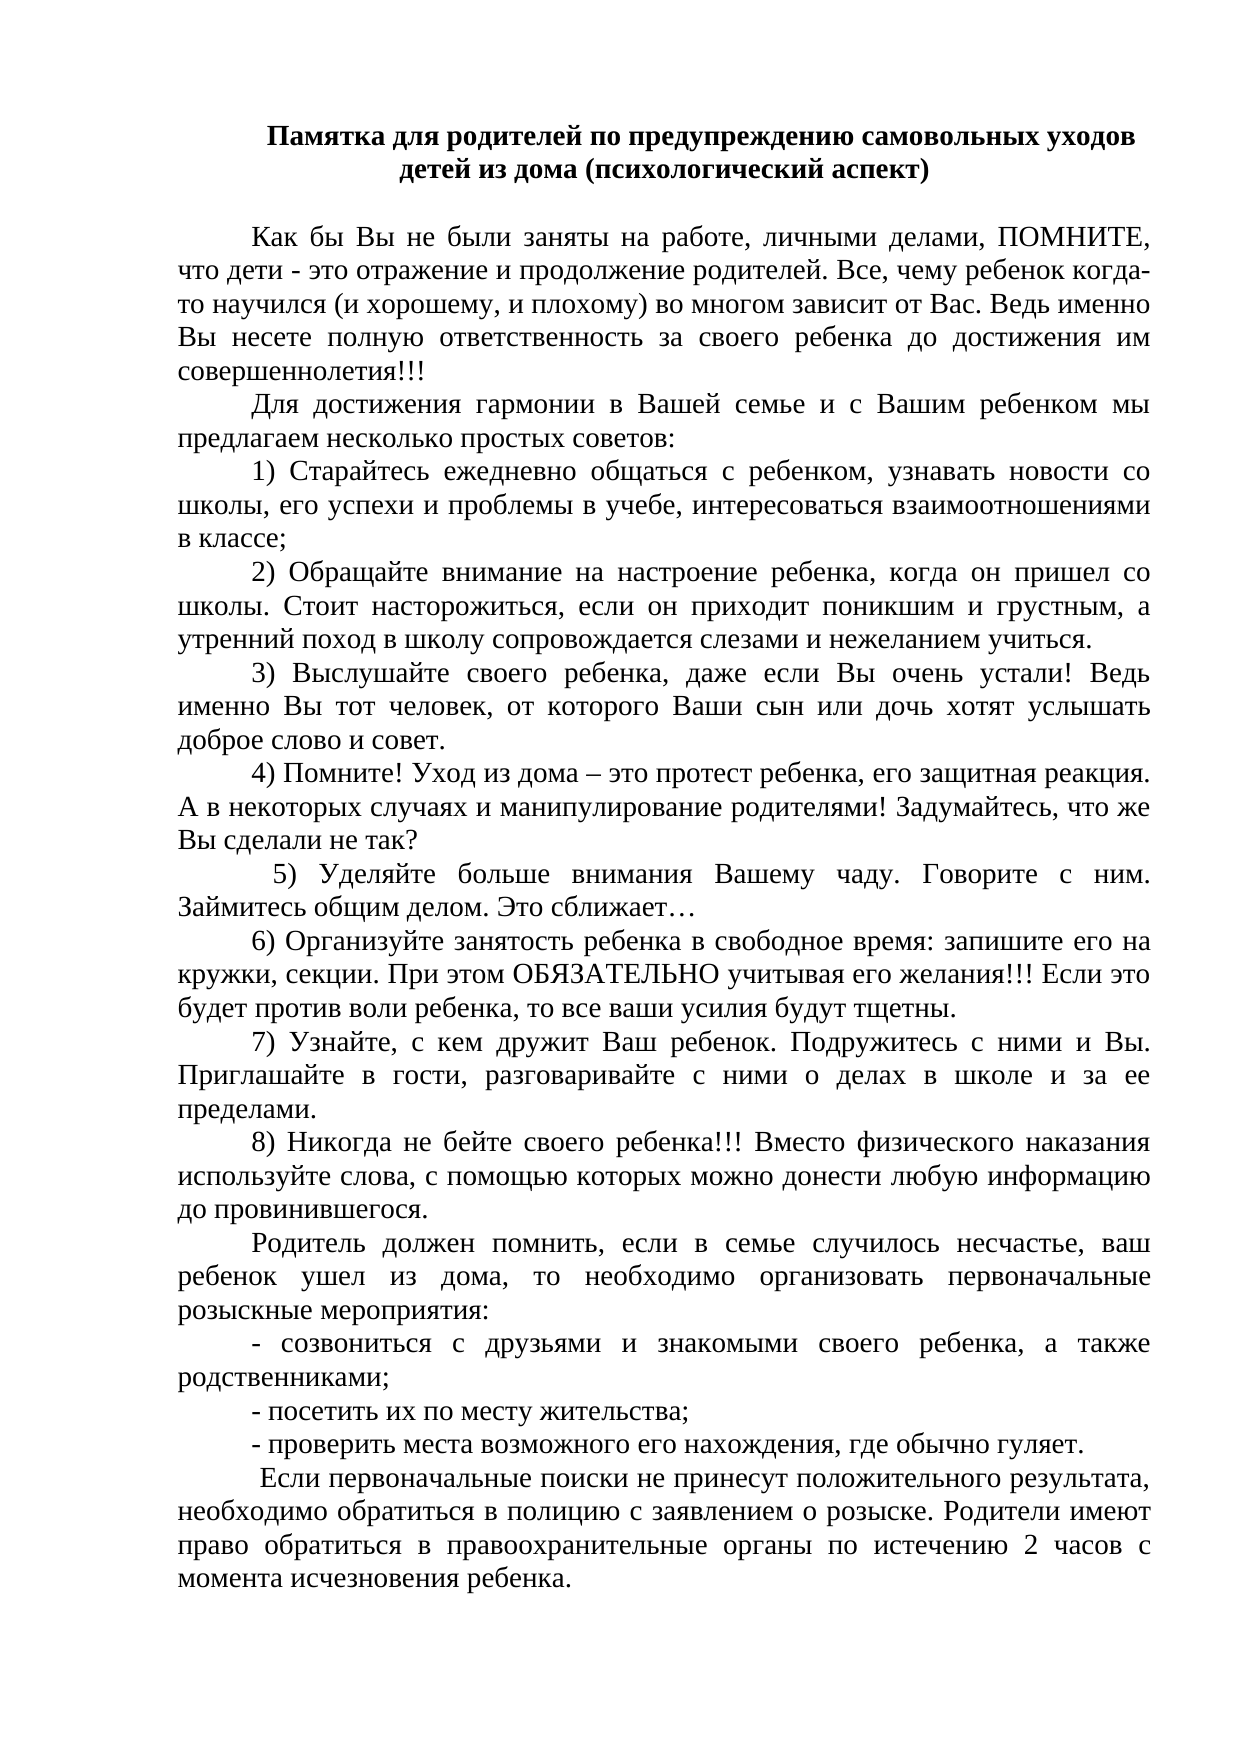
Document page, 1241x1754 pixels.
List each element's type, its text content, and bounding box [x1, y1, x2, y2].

text 3) Выслушайте своего ребенка, даже если Вы очень устали! Ведь именно Вы тот человек, от которого Ваши сын или дочь хотят услышать доброе слово и совет. [177, 655, 1152, 755]
text 2) Обращайте внимание на настроение ребенка, когда он пришел со школы. Стоит насторожиться, если он приходит поникшим и грустным, а утренний поход в школу сопровождается слезами и нежеланием учиться. [177, 554, 1152, 655]
text 4) Помните! Уход из дома – это протест ребенка, его защитная реакция. А в некоторых случаях и манипулирование родителями! Задумайтесь, что же Вы сделали не так? [177, 755, 1152, 856]
text Родитель должен помнить, если в семье случилось несчастье, ваш ребенок ушел из дома, то необходимо организовать первоначальные розыскные мероприятия: [177, 1225, 1152, 1326]
text - посетить их по месту жительства; [177, 1393, 1152, 1426]
text 8) Никогда не бейте своего ребенка!!! Вместо физического наказания используйте слова, с помощью которых можно донести любую информацию до провинившегося. [177, 1124, 1152, 1225]
text 5) Уделяйте больше внимания Вашему чаду. Говорите с ним. Займитесь общим делом. Это сближает… [177, 856, 1152, 923]
text - созвониться с друзьями и знакомыми своего ребенка, а также родственниками; [177, 1326, 1152, 1393]
text 6) Организуйте занятость ребенка в свободное время: запишите его на кружки, секции. При этом ОБЯЗАТЕЛЬНО учитывая его желания!!! Если это будет против воли ребенка, то все ваши усилия будут тщетны. [177, 923, 1152, 1024]
text Для достижения гармонии в Вашей семье и с Вашим ребенком мы предлагаем несколько простых советов: [177, 386, 1152, 453]
text 1) Старайтесь ежедневно общаться с ребенком, узнавать новости со школы, его успехи и проблемы в учебе, интересоваться взаимоотношениями в классе; [177, 453, 1152, 554]
text Как бы Вы не были заняты на работе, личными делами, ПОМНИТЕ, что дети - это отражение и продолжение родителей. Все, чему ребенок когда-то научился (и хорошему, и плохому) во многом зависит от Вас. Ведь именно Вы несете полную ответственность за своего ребенка до достижения им совершеннолетия!!! [177, 219, 1152, 386]
text 7) Узнайте, с кем дружит Ваш ребенок. Подружитесь с ними и Вы. Приглашайте в гости, разговаривайте с ними о делах в школе и за ее пределами. [177, 1024, 1152, 1124]
text Памятка для родителей по предупреждению самовольных уходов детей из дома (психологический аспект) [177, 118, 1152, 185]
text Если первоначальные поиски не принесут положительного результата, необходимо обратиться в полицию с заявлением о розыске. Родители имеют право обратиться в правоохранительные органы по истечению 2 часов с момента исчезновения ребенка. [177, 1460, 1152, 1594]
text - проверить места возможного его нахождения, где обычно гуляет. [177, 1426, 1152, 1460]
